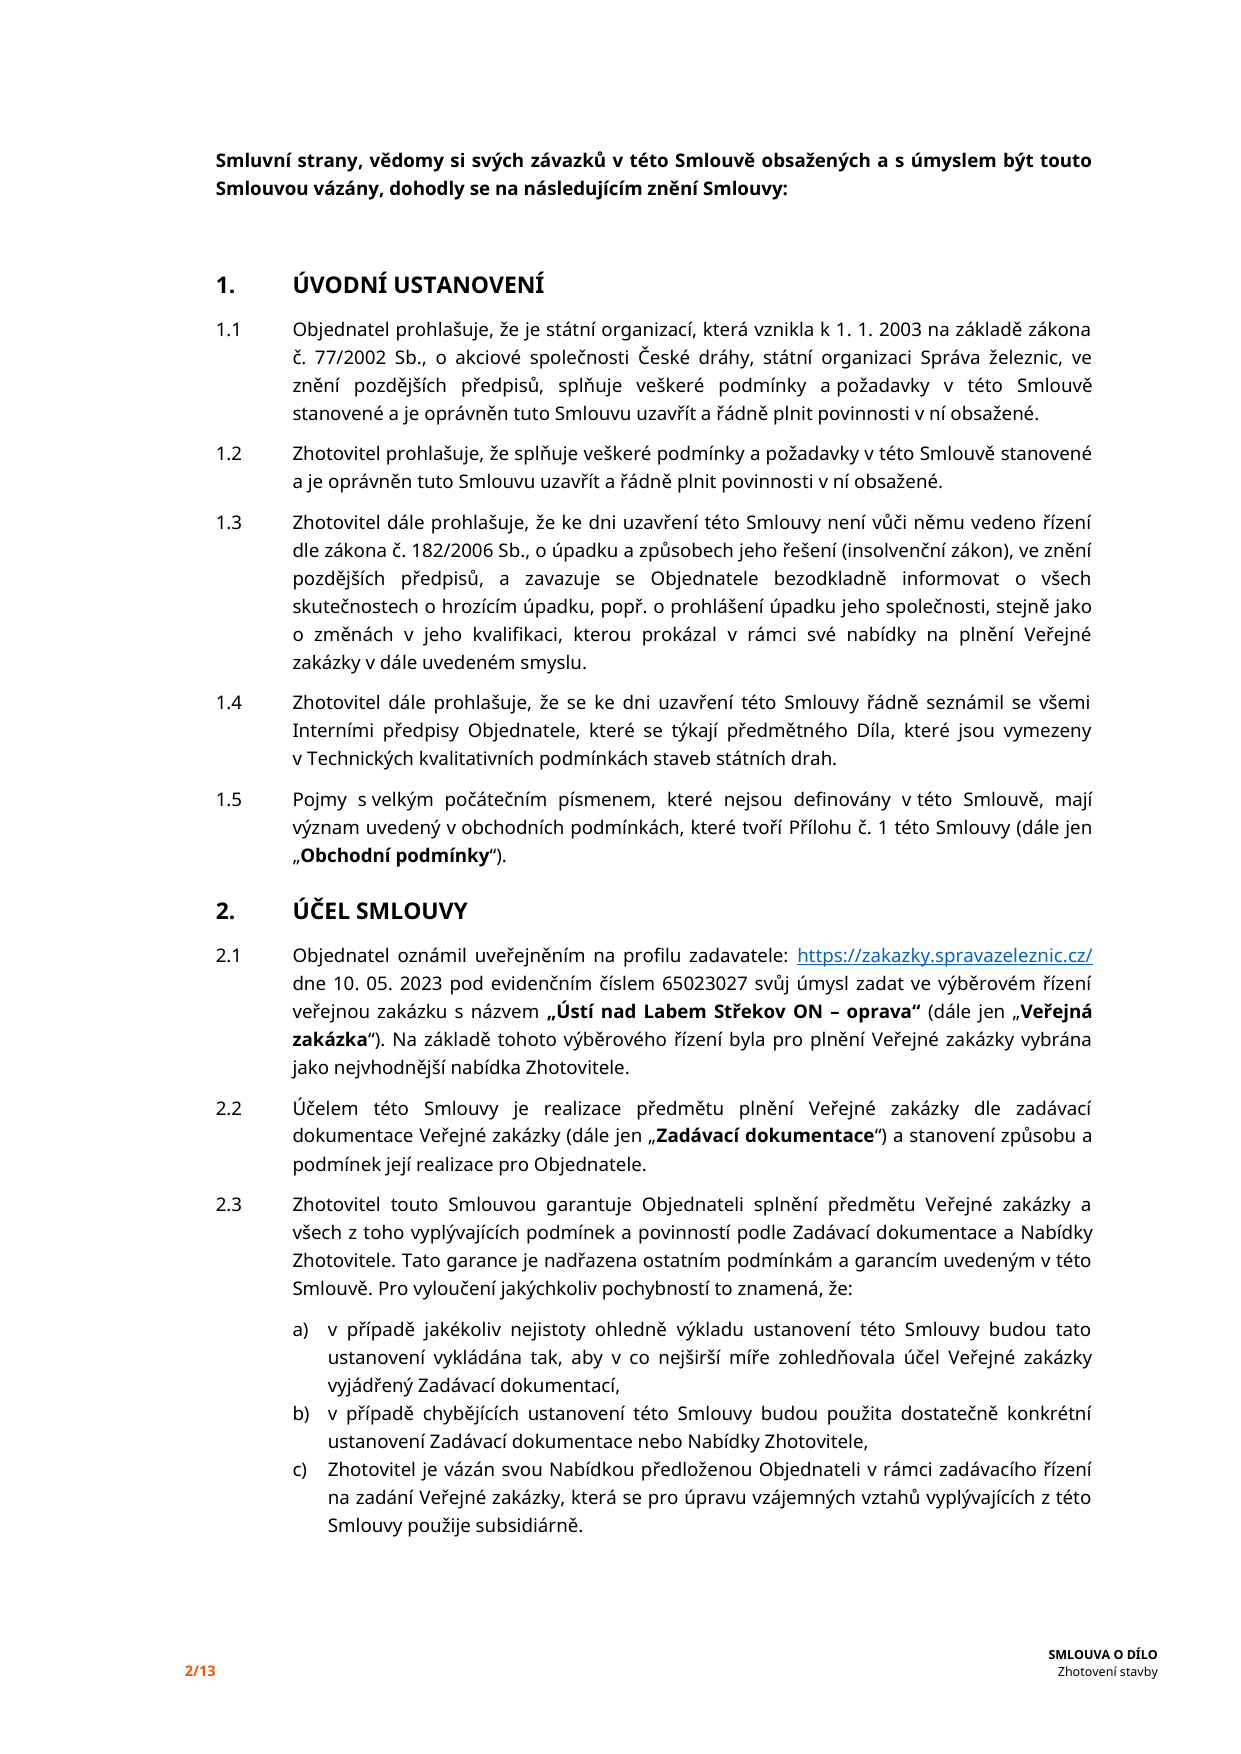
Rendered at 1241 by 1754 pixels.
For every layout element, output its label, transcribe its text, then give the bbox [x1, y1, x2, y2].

text ÚVODNÍ USTANOVENÍ [216, 269, 1093, 300]
text v případě jakékoliv nejistoty ohledně výkladu ustanovení této Smlouvy budou tato ustanovení vykládána tak, aby v co nejširší míře zohledňovala účel Veřejné zakázky vyjádřený Zadávací dokumentací, [292, 1316, 1093, 1397]
text Zhotovitel je vázán svou Nabídkou předloženou Objednateli v rámci zadávacího řízení na zadání Veřejné zakázky, která se pro úpravu vzájemných vztahů vyplývajících z této Smlouvy použije subsidiárně. [292, 1456, 1093, 1538]
text Pojmy s velkým počátečním písmenem, které nejsou definovány v této Smlouvě, mají význam uvedený v obchodních podmínkách, které tvoří Přílohu č. 1 této Smlouvy (dále jen „Obchodní podmínky“). [216, 786, 1093, 868]
text Zhotovitel prohlašuje, že splňuje veškeré podmínky a požadavky v této Smlouvě stanovené a je oprávněn tuto Smlouvu uzavřít a řádně plnit povinnosti v ní obsažené. [216, 441, 1093, 494]
text ÚČEL SMLOUVY [216, 895, 1093, 927]
text Zhotovitel dále prohlašuje, že ke dni uzavření této Smlouvy není vůči němu vedeno řízení dle zákona č. 182/2006 Sb., o úpadku a způsobech jeho řešení (insolvenční zákon), ve znění pozdějších předpisů, a zavazuje se Objednatele bezodkladně informovat o všech skutečnostech o hrozícím úpadku, popř. o prohlášení úpadku jeho společnosti, stejně jako o změnách v jeho kvalifikaci, kterou prokázal v rámci své nabídky na plnění Veřejné zakázky v dále uvedeném smyslu. [216, 509, 1093, 675]
text v případě chybějících ustanovení této Smlouvy budou použita dostatečně konkrétní ustanovení Zadávací dokumentace nebo Nabídky Zhotovitele, [292, 1400, 1093, 1453]
text Účelem této Smlouvy je realizace předmětu plnění Veřejné zakázky dle zadávací dokumentace Veřejné zakázky (dále jen „Zadávací dokumentace“) a stanovení způsobu a podmínek její realizace pro Objednatele. [216, 1095, 1093, 1176]
text Zhotovitel dále prohlašuje, že se ke dni uzavření této Smlouvy řádně seznámil se všemi Interními předpisy Objednatele, které se týkají předmětného Díla, které jsou vymezeny v Technických kvalitativních podmínkách staveb státních drah. [216, 690, 1093, 771]
text Objednatel prohlašuje, že je státní organizací, která vznikla k 1. 1. 2003 na základě zákona č. 77/2002 Sb., o akciové společnosti České dráhy, státní organizaci Správa železnic, ve znění pozdějších předpisů, splňuje veškeré podmínky a požadavky v této Smlouvě stanovené a je oprávněn tuto Smlouvu uzavřít a řádně plnit povinnosti v ní obsažené. [216, 316, 1093, 426]
text Zhotovitel touto Smlouvou garantuje Objednateli splnění předmětu Veřejné zakázky a všech z toho vyplývajících podmínek a povinností podle Zadávací dokumentace a Nabídky Zhotovitele. Tato garance je nadřazena ostatním podmínkám a garancím uvedeným v této Smlouvě. Pro vyloučení jakýchkoliv pochybností to znamená, že: [216, 1191, 1093, 1301]
text Smluvní strany, vědomy si svých závazků v této Smlouvě obsažených a s úmyslem být touto Smlouvou vázány, dohodly se na následujícím znění Smlouvy: [216, 147, 1093, 201]
text Objednatel oznámil uveřejněním na profilu zadavatele: https://zakazky.spravazeleznic.cz/ dne 10. 05. 2023 pod evidenčním číslem 65023027 svůj úmysl zadat ve výběrovém řízení veřejnou zakázku s názvem „Ústí nad Labem Střekov ON – oprava“ (dále jen „Veřejná zakázka“). Na základě tohoto výběrového řízení byla pro plnění Veřejné zakázky vybrána jako nejvhodnější nabídka Zhotovitele. [216, 942, 1093, 1080]
